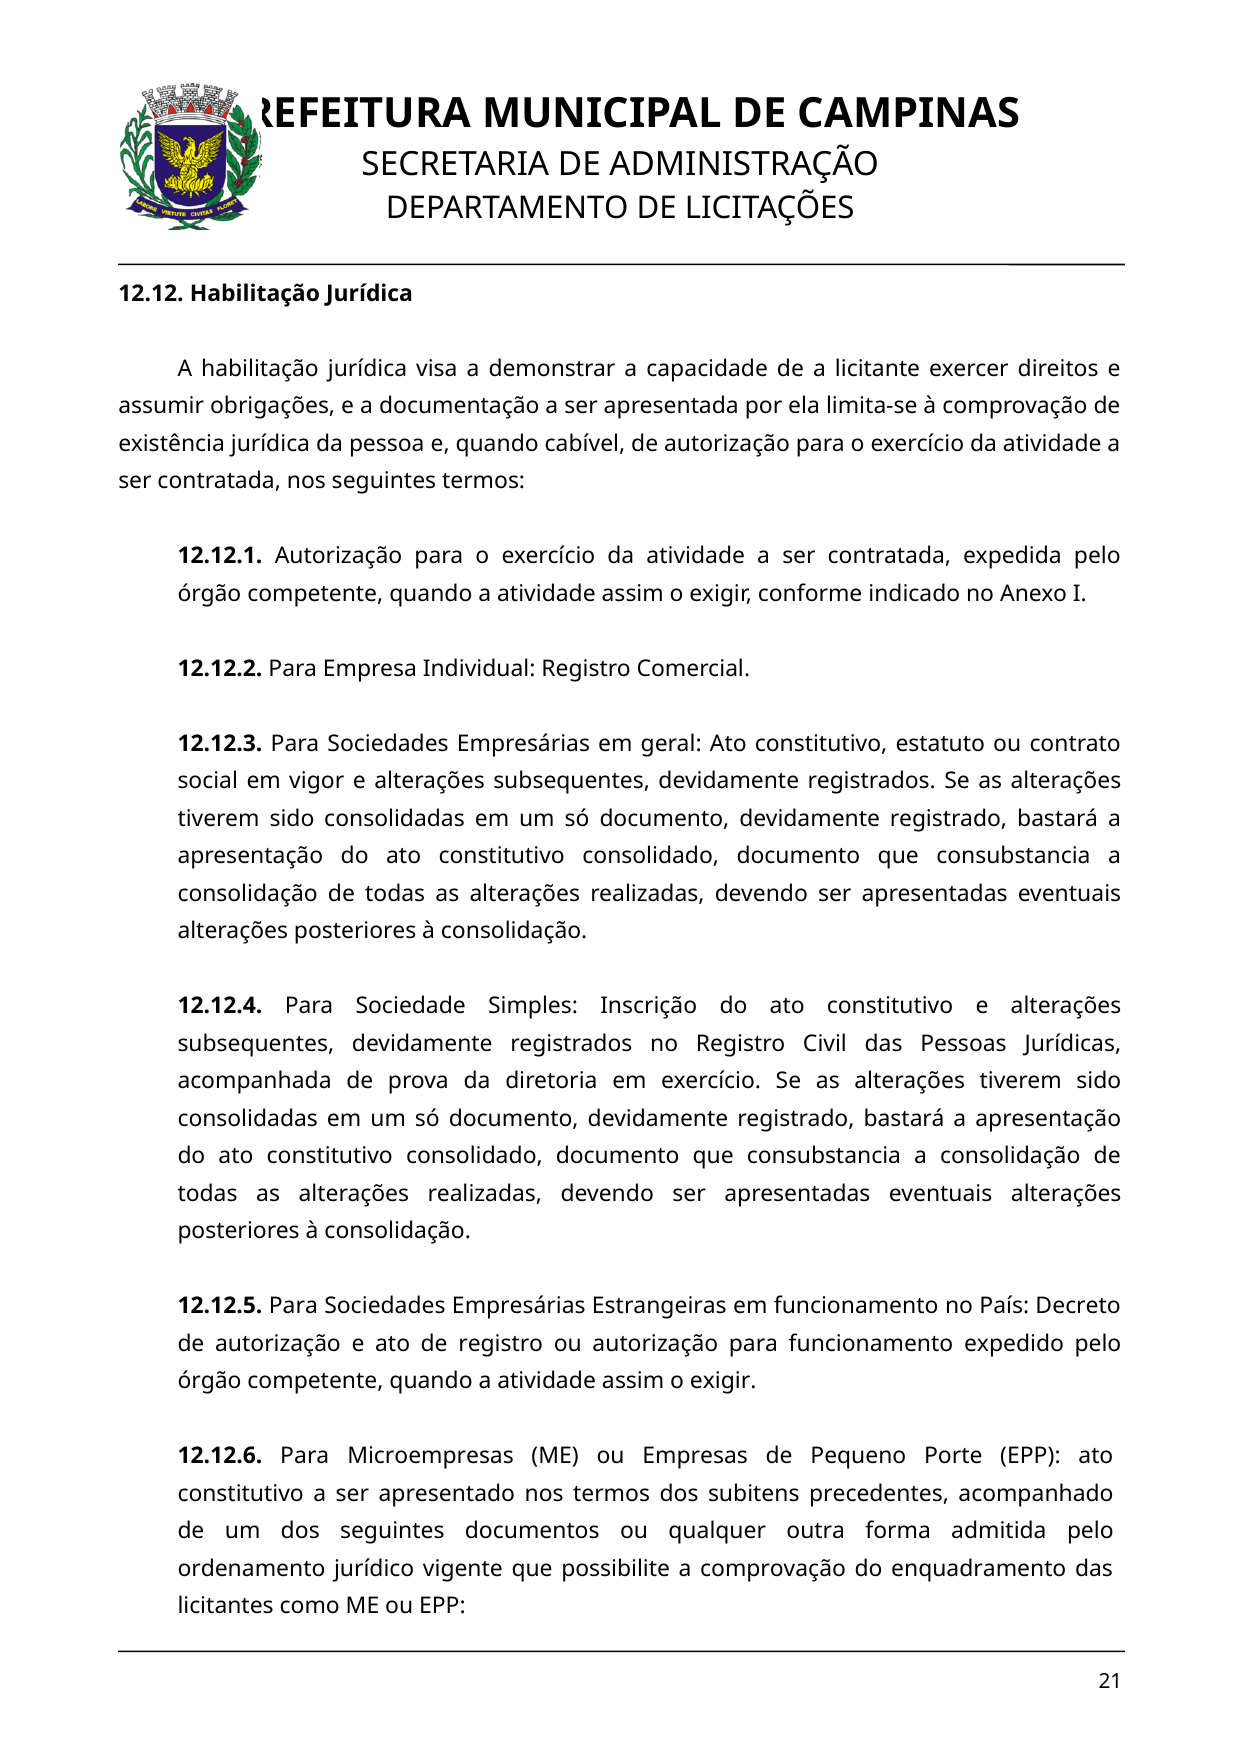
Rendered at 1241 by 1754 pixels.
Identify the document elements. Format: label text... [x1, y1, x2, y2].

text A habilitação jurídica visa a demonstrar a capacidade de a licitante exercer direitos e assumir obrigações, e a documentação a ser apresentada por ela limita-se à comprovação de existência jurídica da pessoa e, quando cabível, de autorização para o exercício da atividade a ser contratada, nos seguintes termos: [118, 345, 1122, 495]
text 12.12. Habilitação Jurídica [118, 270, 1122, 308]
picture [118, 83, 263, 228]
text 12.12.3. Para Sociedades Empresárias em geral: Ato constitutivo, estatuto ou contrato social em vigor e alterações subsequentes, devidamente registrados. Se as alterações tiverem sido consolidadas em um só documento, devidamente registrado, bastará a apresentação do ato constitutivo consolidado, documento que consubstancia a consolidação de todas as alterações realizadas, devendo ser apresentadas eventuais alterações posteriores à consolidação. [177, 720, 1122, 945]
text 12.12.2. Para Empresa Individual: Registro Comercial. [177, 645, 1122, 683]
text 12.12.6. Para Microempresas (ME) ou Empresas de Pequeno Porte (EPP): ato constitutivo a ser apresentado nos termos dos subitens precedentes, acompanhado de um dos seguintes documentos ou qualquer outra forma admitida pelo ordenamento jurídico vigente que possibilite a comprovação do enquadramento das licitantes como ME ou EPP: [177, 1433, 1114, 1620]
text 12.12.4. Para Sociedade Simples: Inscrição do ato constitutivo e alterações subsequentes, devidamente registrados no Registro Civil das Pessoas Jurídicas, acompanhada de prova da diretoria em exercício. Se as alterações tiverem sido consolidadas em um só documento, devidamente registrado, bastará a apresentação do ato constitutivo consolidado, documento que consubstancia a consolidação de todas as alterações realizadas, devendo ser apresentadas eventuais alterações posteriores à consolidação. [177, 983, 1122, 1245]
text 12.12.1. Autorização para o exercício da atividade a ser contratada, expedida pelo órgão competente, quando a atividade assim o exigir, conforme indicado no Anexo I. [177, 533, 1122, 608]
text 12.12.5. Para Sociedades Empresárias Estrangeiras em funcionamento no País: Decreto de autorização e ato de registro ou autorização para funcionamento expedido pelo órgão competente, quando a atividade assim o exigir. [177, 1283, 1122, 1395]
